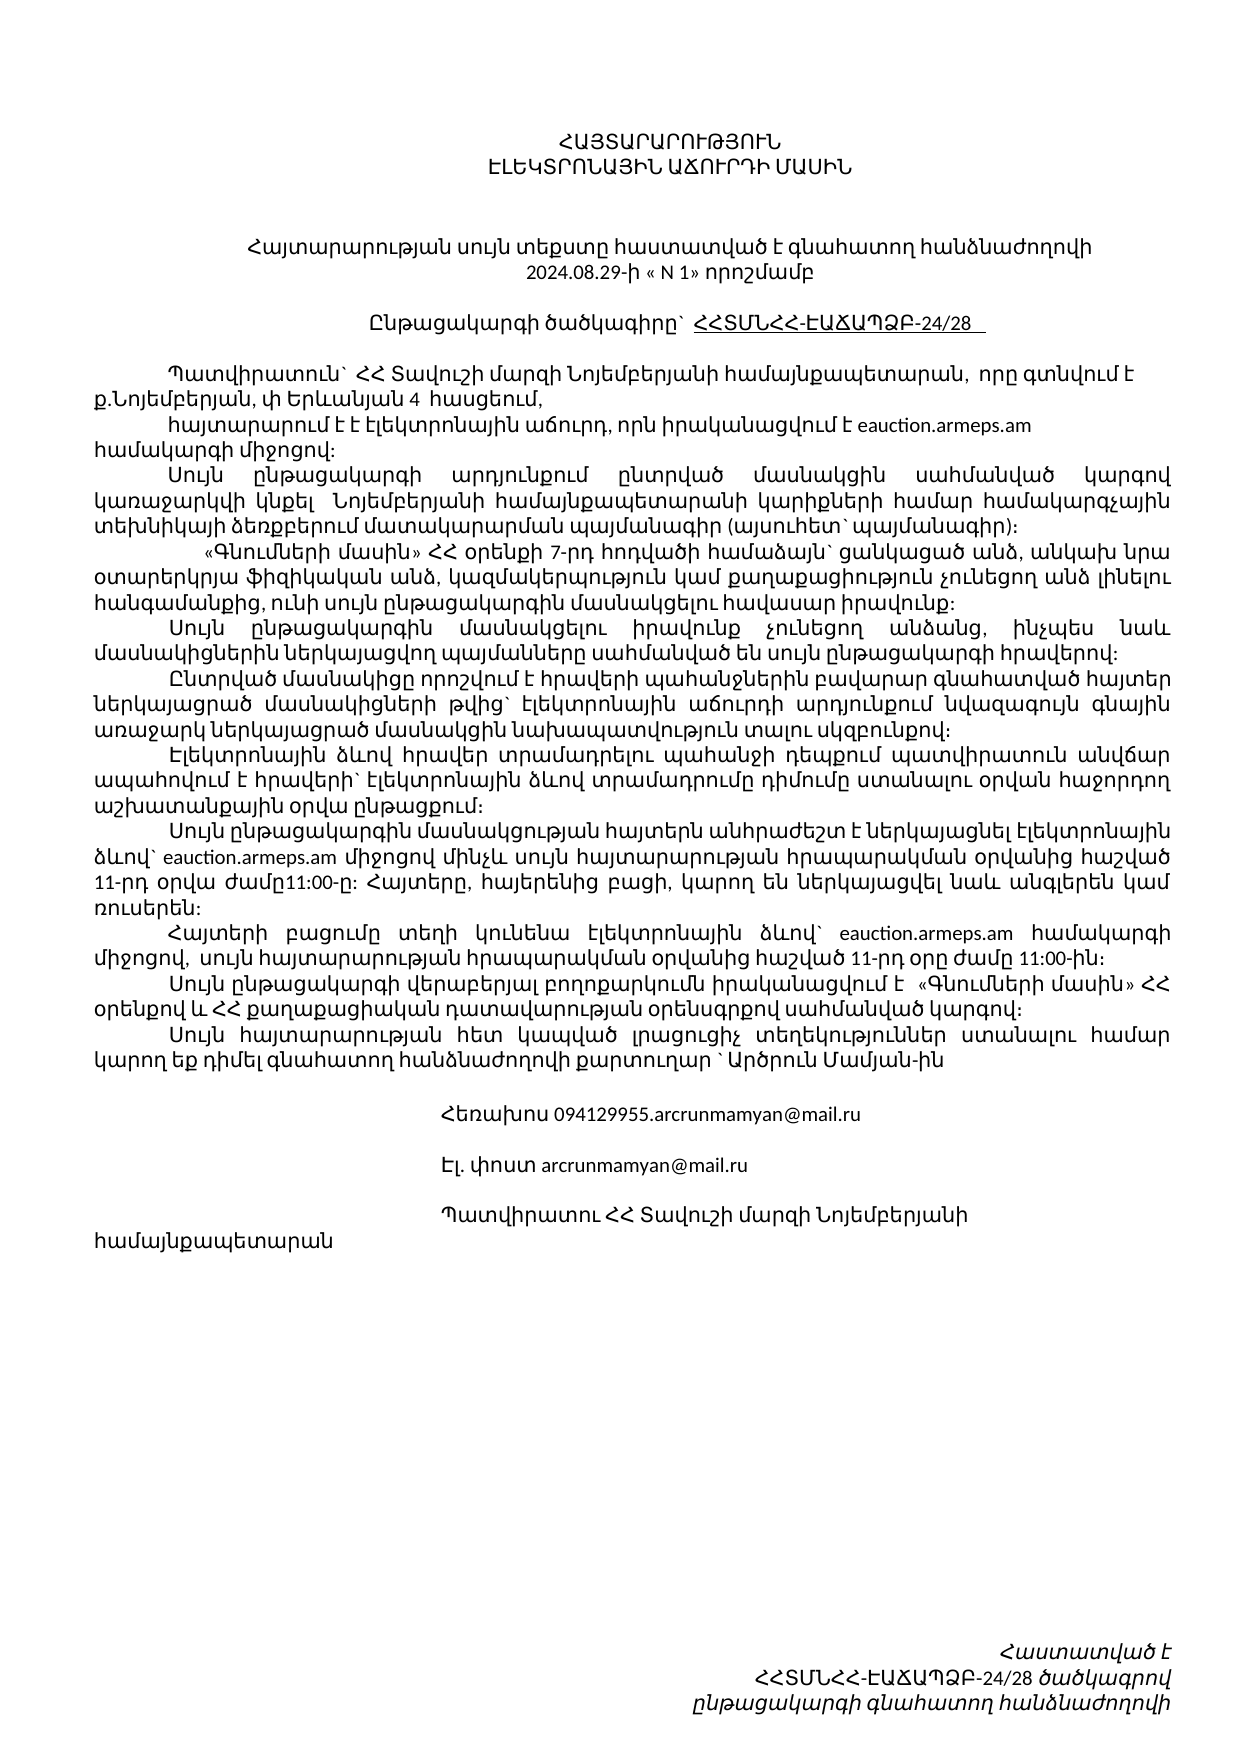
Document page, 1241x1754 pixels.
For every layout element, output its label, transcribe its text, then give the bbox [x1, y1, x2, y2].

text Սույն ընթացակարգի արդյունքում ընտրված մասնակցին սահմանված կարգով կառաջարկվի կնքել Նոյեմբերյանի համայնքապետարանի կարիքների համար համակարգչային տեխնիկայի ձեռքբերում մատակարարման պայմանագիր (այսուհետ` պայմանագիր)։ [94, 463, 1171, 539]
text Հայտարարության սույն տեքստը հաստատված է գնահատող հանձնաժողովի [94, 234, 1171, 259]
text «Գնումների մասին» ՀՀ օրենքի 7-րդ հոդվածի համաձայն` ցանկացած անձ, անկախ նրա օտարերկրյա ֆիզիկական անձ, կազմակերպություն կամ քաղաքացիություն չունեցող անձ լինելու հանգամանքից, ունի սույն ընթացակարգին մասնակցելու հավասար իրավունք: [94, 539, 1171, 615]
text Սույն ընթացակարգի վերաբերյալ բողոքարկումն իրականացվում է «Գնումների մասին» ՀՀ օրենքով և ՀՀ քաղաքացիական դատավարության օրենսգրքով սահմանված կարգով։ [94, 971, 1171, 1022]
text Սույն ընթացակարգին մասնակցելու իրավունք չունեցող անձանց, ինչպես նաև մասնակիցներին ներկայացվող պայմանները սահմանված են սույն ընթացակարգի հրավերով: [94, 615, 1171, 666]
text Էլեկտրոնային ձևով հրավեր տրամադրելու պահանջի դեպքում պատվիրատուն անվճար ապահովում է հրավերի` էլեկտրոնային ձևով տրամադրումը դիմումը ստանալու օրվան հաջորդող աշխատանքային օրվա ընթացքում։ [94, 742, 1171, 818]
text ընթացակարգի գնահատող հանձնաժողովի [94, 1690, 1171, 1716]
text Էլ. փոստ arcrunmamyan@mail.ru [94, 1152, 1171, 1177]
text ԷԼԵԿՏՐՈՆԱՅԻՆ ԱՃՈՒՐԴԻ ՄԱՍԻՆ [94, 154, 1171, 180]
text Սույն ընթացակարգին մասնակցության հայտերն անհրաժեշտ է ներկայացնել էլեկտրոնային ձևով` eauction.armeps.am միջոցով մինչև սույն հայտարարության հրապարակման օրվանից հաշված 11-րդ օրվա ժամը11:00-ը: Հայտերը, հայերենից բացի, կարող են ներկայացվել նաև անգլերեն կամ ռուսերեն: [94, 818, 1171, 920]
text 2024.08.29 -ի « N 1» որոշմամբ [94, 259, 1171, 285]
text Սույն հայտարարության հետ կապված լրացուցիչ տեղեկություններ ստանալու համար կարող եք դիմել գնահատող հանձնաժողովի քարտուղար ` Արծրուն Մամյան-ին [94, 1022, 1171, 1073]
text ՀԱՅՏԱՐԱՐՈՒԹՅՈՒՆ [94, 129, 1171, 154]
text Հեռախոս 094129955.arcrunmamyan@mail.ru [94, 1101, 1171, 1126]
text հայտարարում է է էլեկտրոնային աճուրդ, որն իրականացվում է eauction.armeps.am համակարգի միջոցով: [94, 412, 1171, 463]
text ՀՀՏՄՆՀՀ-ԷԱՃԱՊՁԲ-24/28 ծածկագրով [94, 1665, 1171, 1690]
text Ընթացակարգի ծածկագիրը` ՀՀՏՄՆՀՀ-ԷԱՃԱՊՁԲ-24/28 [94, 310, 1171, 336]
text Պատվիրատու ՀՀ Տավուշի մարզի Նոյեմբերյանի համայնքապետարան [94, 1203, 1171, 1253]
text Հայտերի բացումը տեղի կունենա էլեկտրոնային ձևով` eauction.armeps.am համակարգի միջոցով, սույն հայտարարության հրապարակման օրվանից հաշված 11-րդ օրը ժամը 11:00-ին։ [94, 920, 1171, 971]
text Ընտրված մասնակիցը որոշվում է հրավերի պահանջներին բավարար գնահատված հայտեր ներկայացրած մասնակիցների թվից` էլեկտրոնային աճուրդի արդյունքում նվազագույն գնային առաջարկ ներկայացրած մասնակցին նախապատվություն տալու սկզբունքով։ [94, 666, 1171, 742]
text Պատվիրատուն` ՀՀ Տավուշի մարզի Նոյեմբերյանի համայնքապետարան, որը գտնվում է ք.Նոյեմբերյան, փ Երևանյան 4 հասցեում, [94, 361, 1171, 412]
text Հաստատված է [94, 1639, 1171, 1665]
